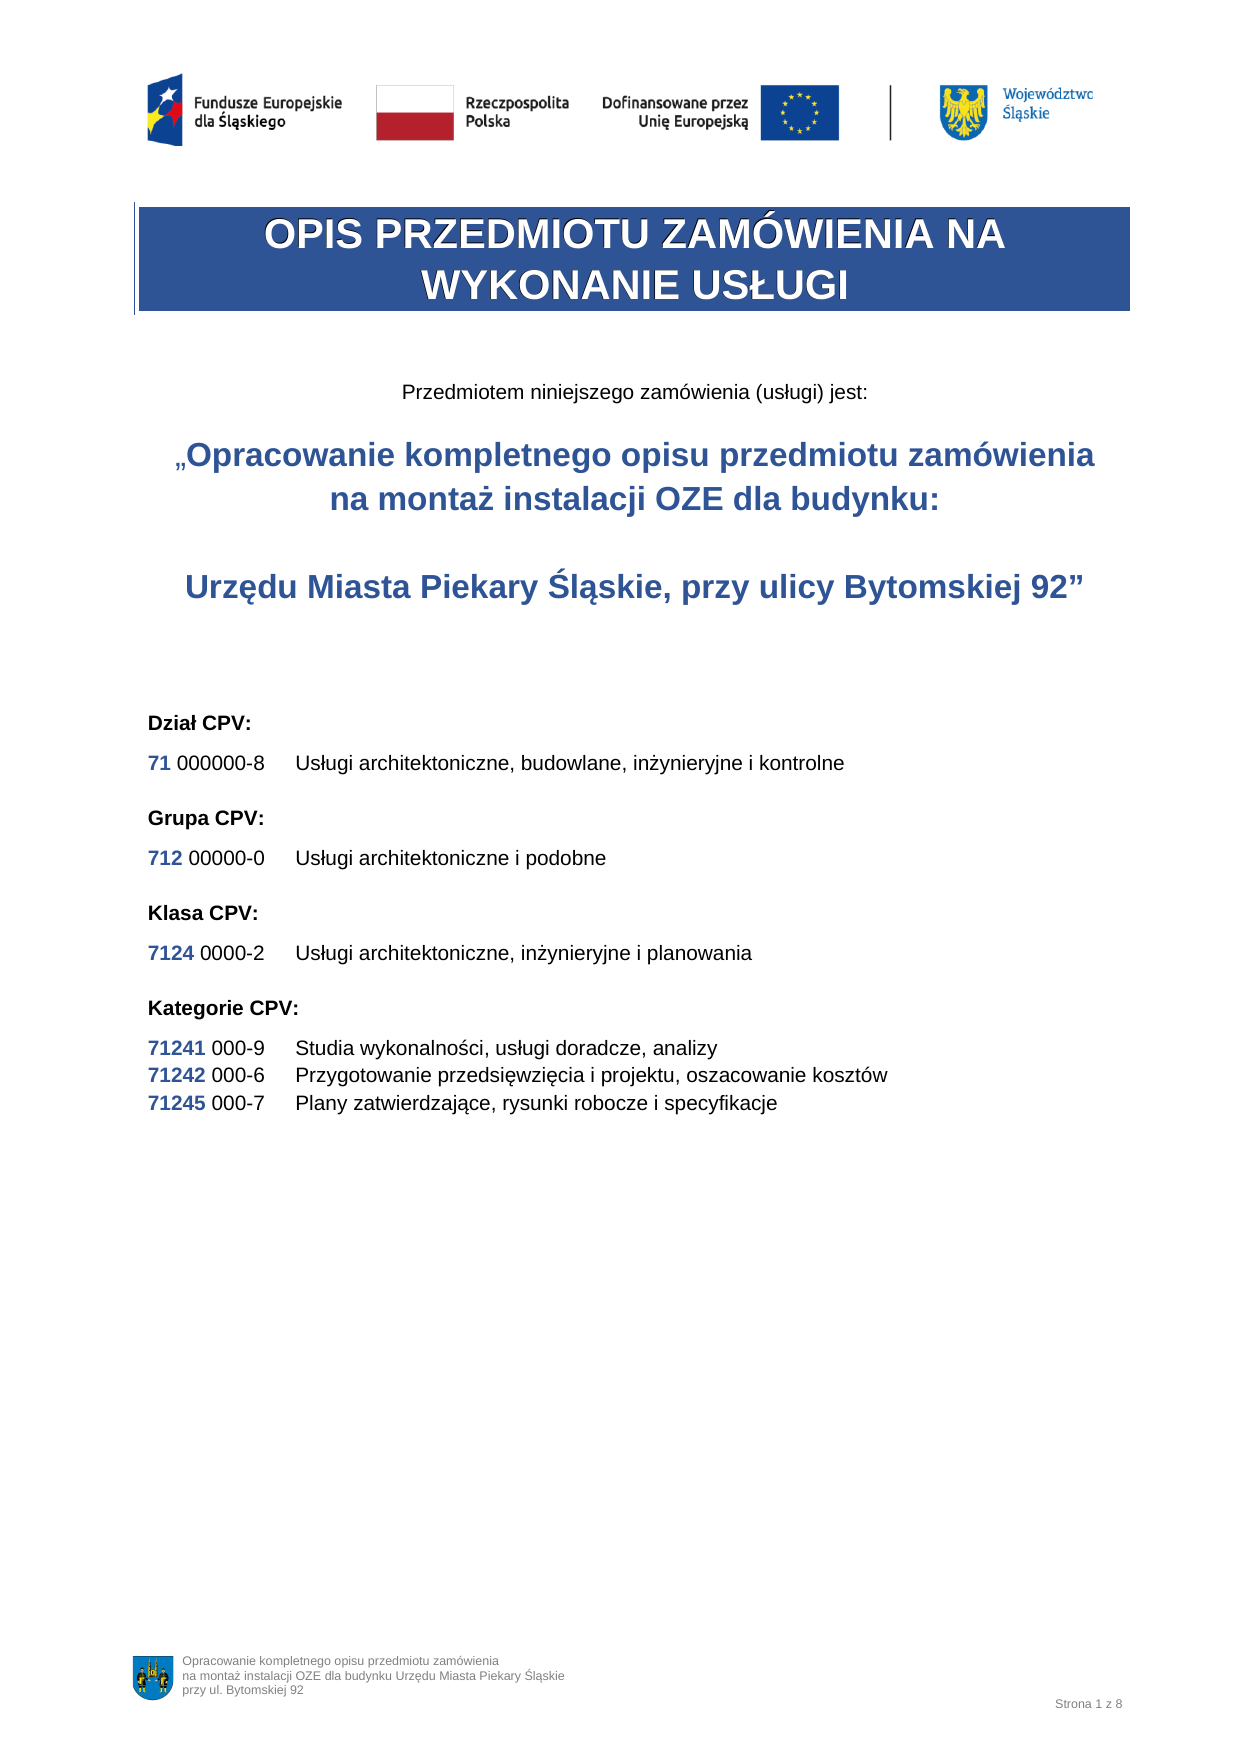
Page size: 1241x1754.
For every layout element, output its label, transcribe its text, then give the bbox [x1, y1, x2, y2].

text Dział CPV: [148, 711, 1122, 734]
text 712 00000-0 Usługi architektoniczne i podobne [148, 846, 1122, 869]
text Urzędu Miasta Piekary Śląskie, przy ulicy Bytomskiej 92” [148, 567, 1122, 606]
text OPIS PRZEDMIOTU ZAMÓWIENIA NA WYKONANIE USŁUGI [139, 207, 1130, 311]
text 71242 000-6 Przygotowanie przedsięwzięcia i projektu, oszacowanie kosztów [148, 1063, 1122, 1087]
text „Opracowanie kompletnego opisu przedmiotu zamówienia na montaż instalacji OZE dla budynku: [148, 435, 1122, 517]
text Przedmiotem niniejszego zamówienia (usługi) jest: [148, 380, 1122, 404]
text 71 000000-8 Usługi architektoniczne, budowlane, inżynieryjne i kontrolne [148, 751, 1122, 774]
text Grupa CPV: [148, 806, 1122, 829]
text 71241 000-9 Studia wykonalności, usługi doradcze, analizy [148, 1036, 1122, 1059]
picture [132, 1656, 174, 1701]
text Kategorie CPV: [148, 996, 1122, 1019]
text 7124 0000-2 Usługi architektoniczne, inżynieryjne i planowania [148, 941, 1122, 964]
text Klasa CPV: [148, 901, 1122, 924]
text 71245 000-7 Plany zatwierdzające, rysunki robocze i specyfikacje [148, 1091, 1122, 1114]
